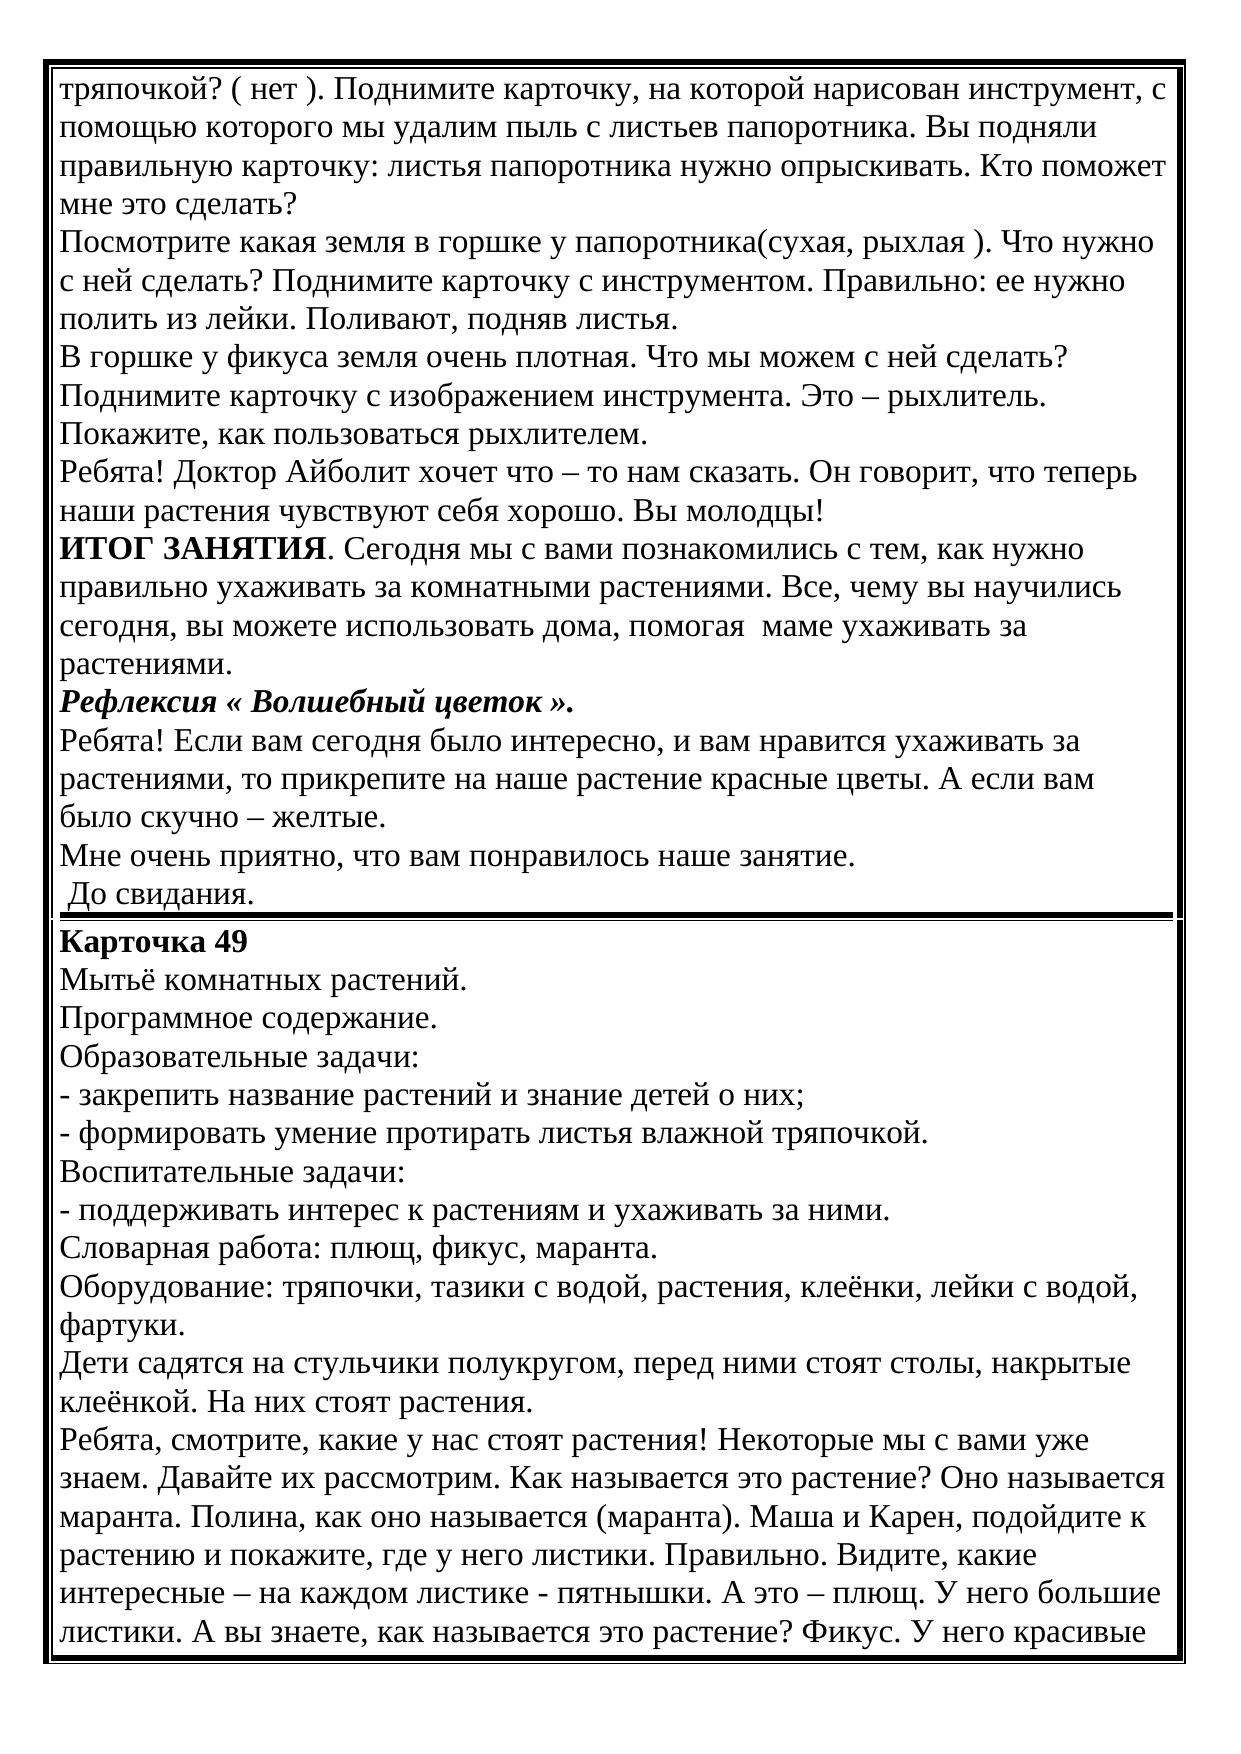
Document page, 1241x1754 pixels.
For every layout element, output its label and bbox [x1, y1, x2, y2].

table_cell [49, 912, 1181, 1655]
table_cell [53, 69, 1177, 912]
